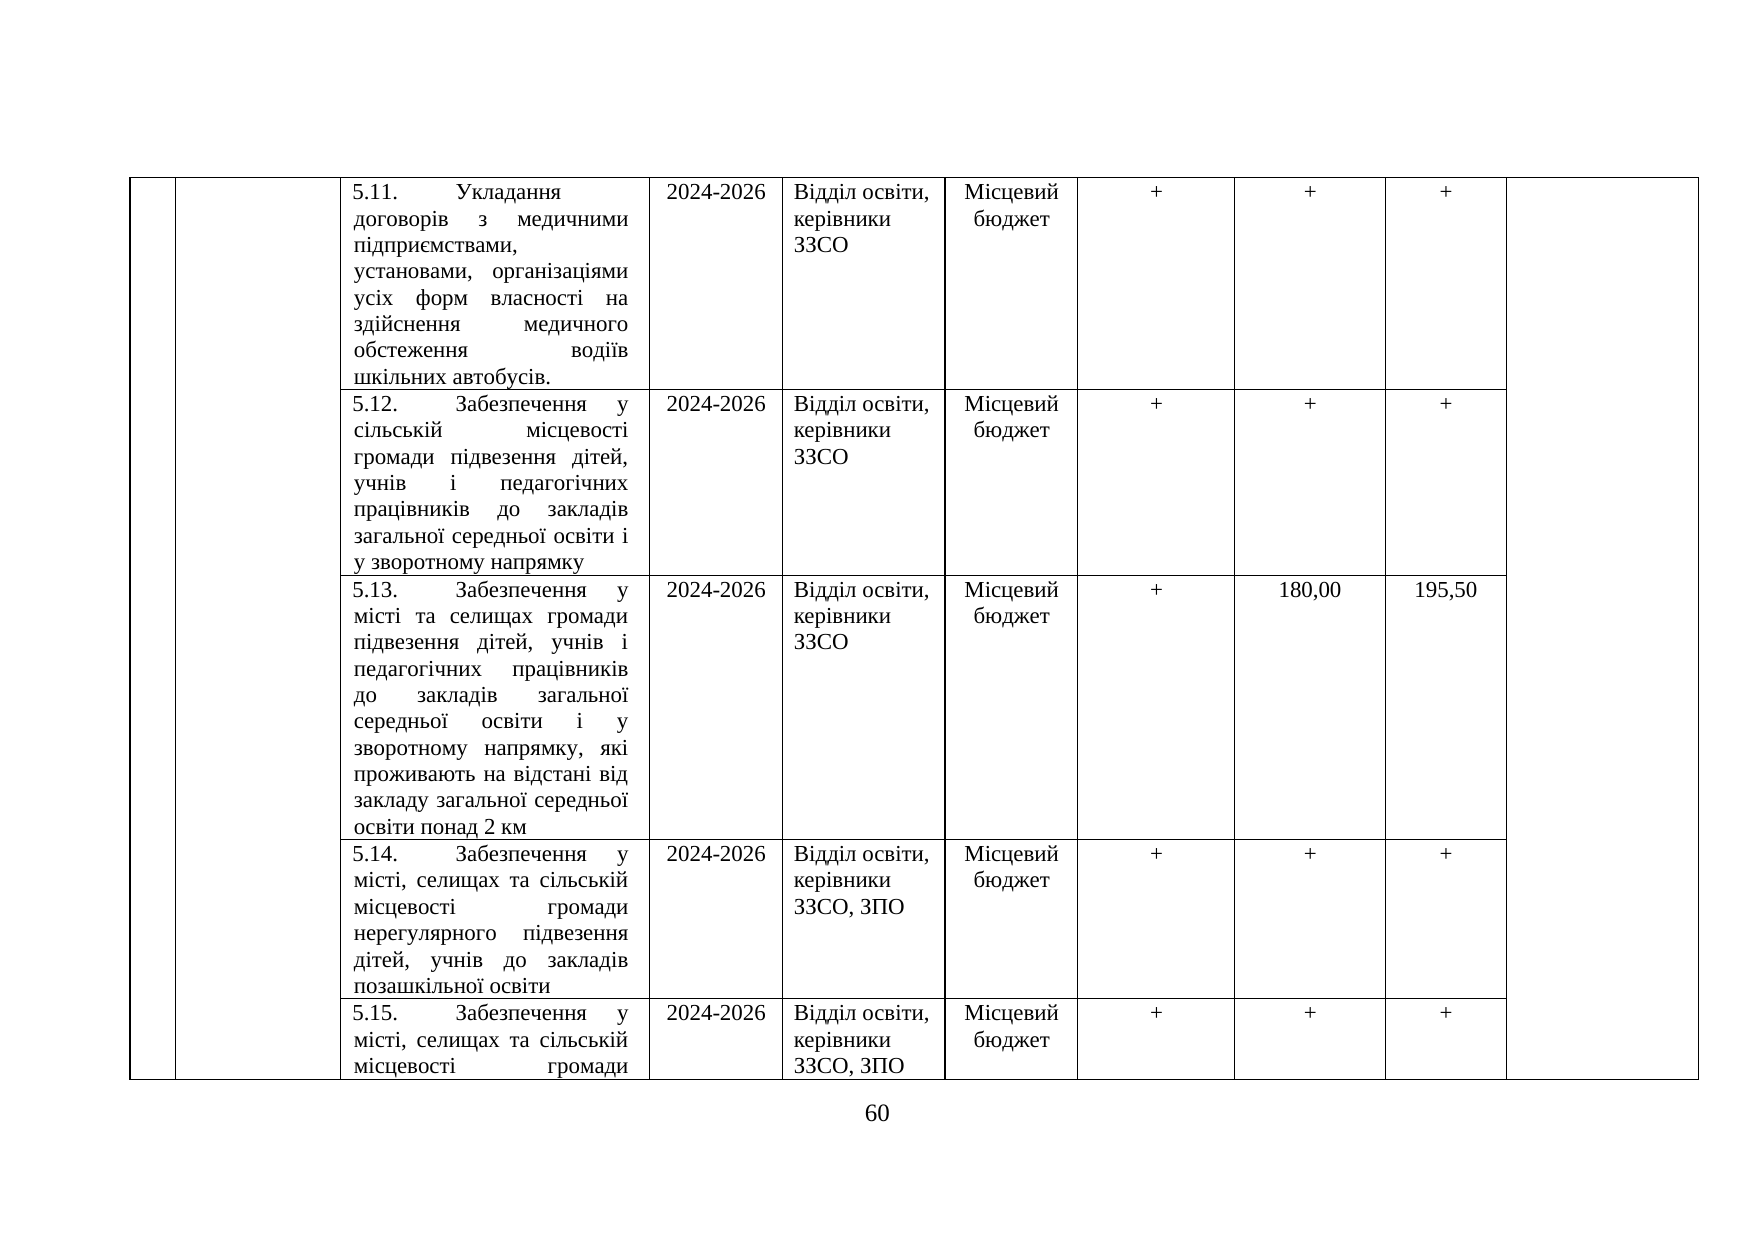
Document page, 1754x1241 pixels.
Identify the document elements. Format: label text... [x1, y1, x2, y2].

table_cell + [1235, 390, 1385, 574]
table_cell Місцевий бюджет [946, 390, 1077, 574]
table_cell Відділ освіти, керівники ЗЗСО [783, 576, 944, 839]
table_cell Забезпечення у місті, селищах та сільській місцевості громади нерегулярного підвезення дітей, учнів до закладів позашкільної освіти [341, 840, 649, 998]
table_cell Місцевий бюджет [946, 178, 1077, 389]
table_cell Місцевий бюджет [946, 840, 1077, 998]
table_cell Забезпечення у місті та селищах громади підвезення дітей, учнів і педагогічних працівників до закладів загальної середньої освіти і у зворотному напрямку, які проживають на відстані від закладу загальної середньої освіти понад 2 км [341, 576, 649, 839]
table_cell + [1078, 390, 1234, 574]
table_cell + [1235, 178, 1385, 389]
table_cell + [1078, 999, 1234, 1078]
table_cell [783, 999, 944, 1078]
table_cell + [1386, 390, 1506, 574]
table_cell + [1235, 999, 1385, 1078]
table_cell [783, 178, 944, 389]
table_cell 2024-2026 [650, 178, 782, 389]
table_cell + [1078, 840, 1234, 998]
table_cell Відділ освіти, керівники ЗЗСО [783, 390, 944, 574]
table_cell + [1386, 178, 1506, 389]
table_cell 2024-2026 [650, 999, 782, 1078]
table_cell + [1235, 840, 1385, 998]
table_cell Відділ освіти, керівники ЗЗСО, ЗПО [783, 840, 944, 998]
table_cell 180,00 [1235, 576, 1385, 839]
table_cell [341, 999, 649, 1078]
table_cell + [1078, 576, 1234, 839]
table_cell Місцевий бюджет [946, 999, 1077, 1078]
table_cell + [1078, 178, 1234, 389]
table_cell + [1386, 840, 1506, 998]
table_cell 2024-2026 [650, 576, 782, 839]
table_cell 2024-2026 [650, 390, 782, 574]
table_cell 2024-2026 [650, 840, 782, 998]
table_cell Місцевий бюджет [946, 576, 1077, 839]
table_cell + [1386, 999, 1506, 1078]
table_cell 195,50 [1386, 576, 1506, 839]
table_cell Забезпечення у сільській місцевості громади підвезення дітей, учнів і педагогічних працівників до закладів загальної середньої освіти і у зворотному напрямку [341, 390, 649, 574]
table_cell Укладання договорів з медичними підприємствами, установами, організаціями усіх форм власності на здійснення медичного обстеження водіїв шкільних автобусів. [341, 178, 649, 389]
